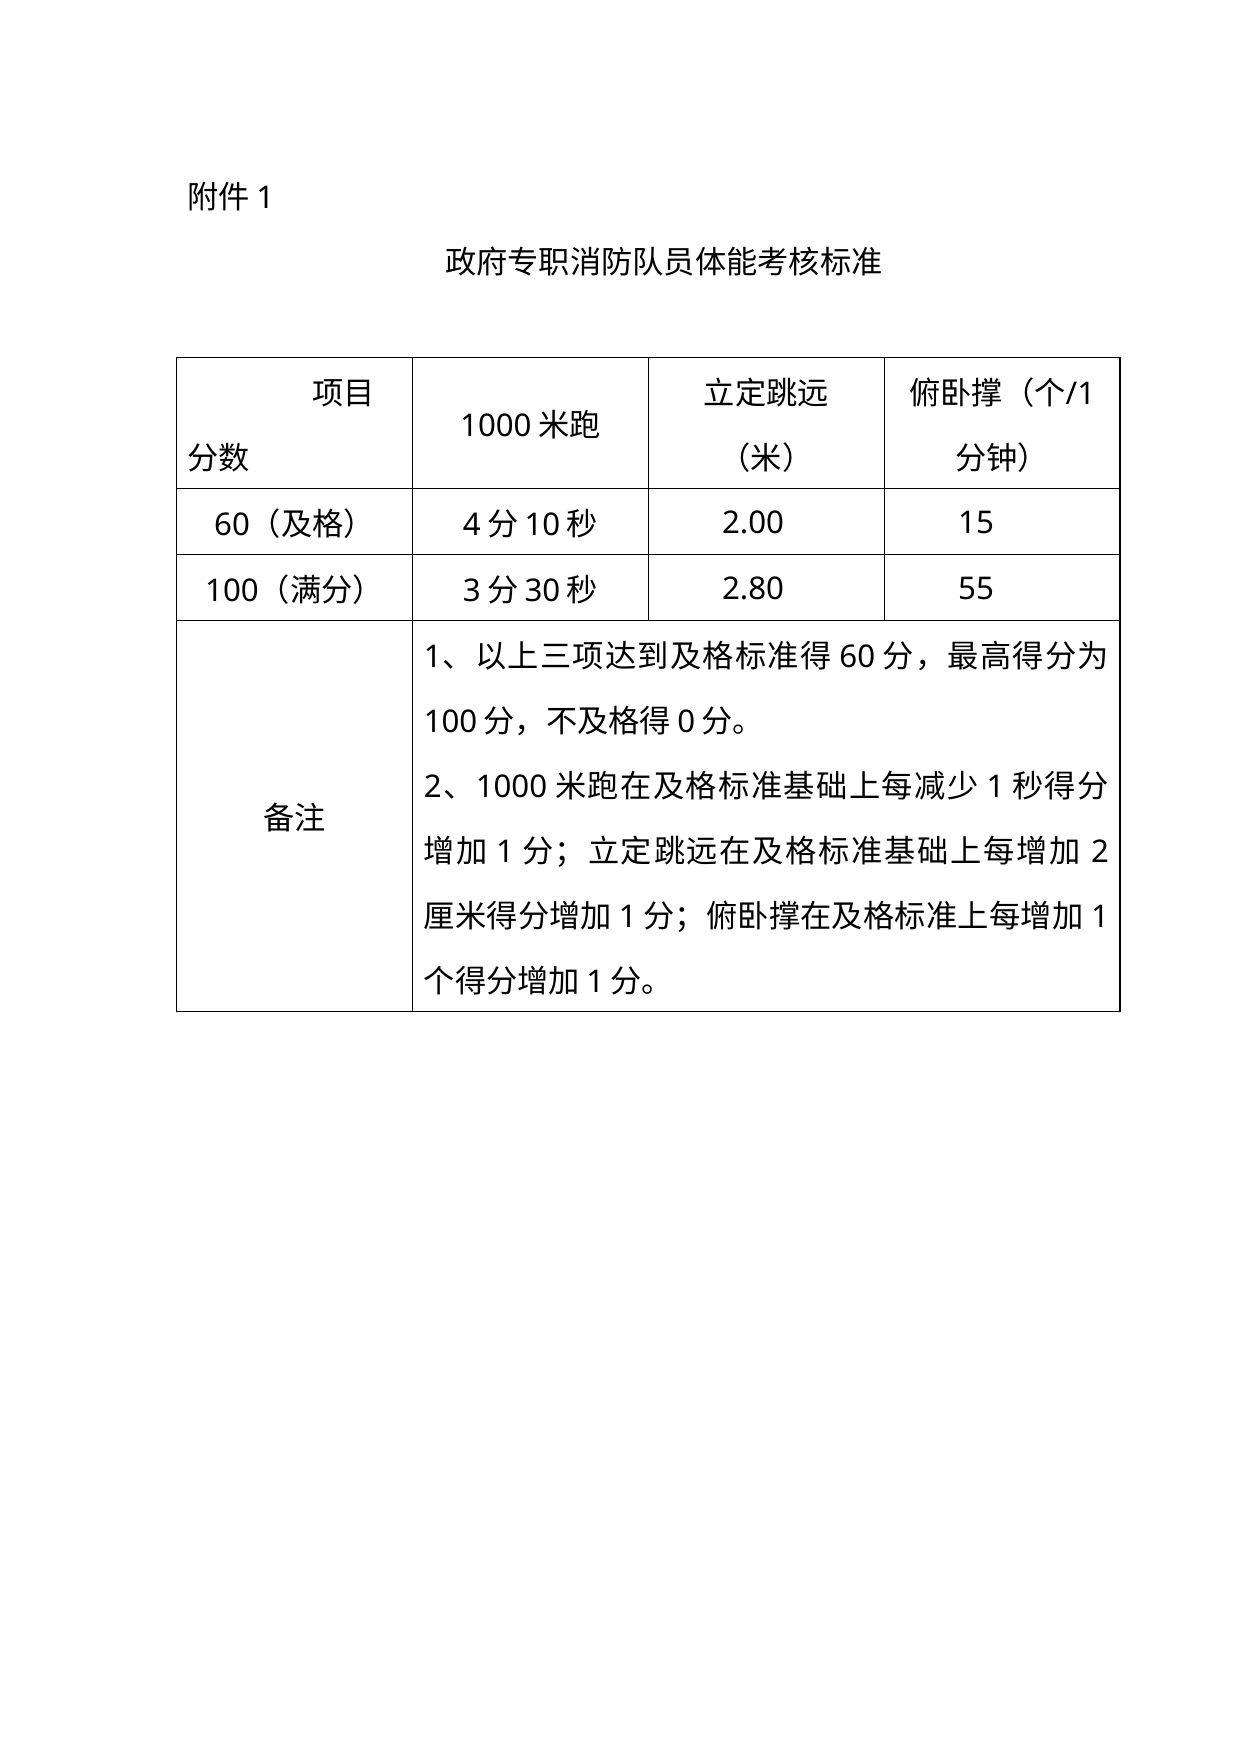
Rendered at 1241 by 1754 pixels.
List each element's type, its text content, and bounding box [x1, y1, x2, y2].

text 政府专职消防队员体能考核标准 [187, 227, 1053, 292]
table_cell 15 [885, 489, 1119, 554]
table_header 项目 分数 [177, 358, 412, 488]
table_cell 备注 [177, 621, 412, 1011]
table_header 立定跳远（米） [649, 358, 884, 488]
text 附件1 [187, 162, 1053, 227]
table_cell 2.80 [649, 555, 884, 620]
table_cell 60（及格） [177, 489, 412, 554]
table_cell 100（满分） [177, 555, 412, 620]
table_header 1000米跑 [413, 358, 648, 488]
table_cell 4分10秒 [413, 489, 648, 554]
table_cell 55 [885, 555, 1119, 620]
table_cell 3分30秒 [413, 555, 648, 620]
table_cell 2.00 [649, 489, 884, 554]
table_cell 1、以上三项达到及格标准得60分，最高得分为100分，不及格得0分。 2、1000米跑在及格标准基础上每减少1秒得分增加1分；立定跳远在及格标准基础上每增加2厘米得分增加1分；俯卧撑在及格标准上每增加1个得分增加1分。 [413, 621, 1119, 1011]
table_header 俯卧撑（个/1分钟） [885, 358, 1119, 488]
